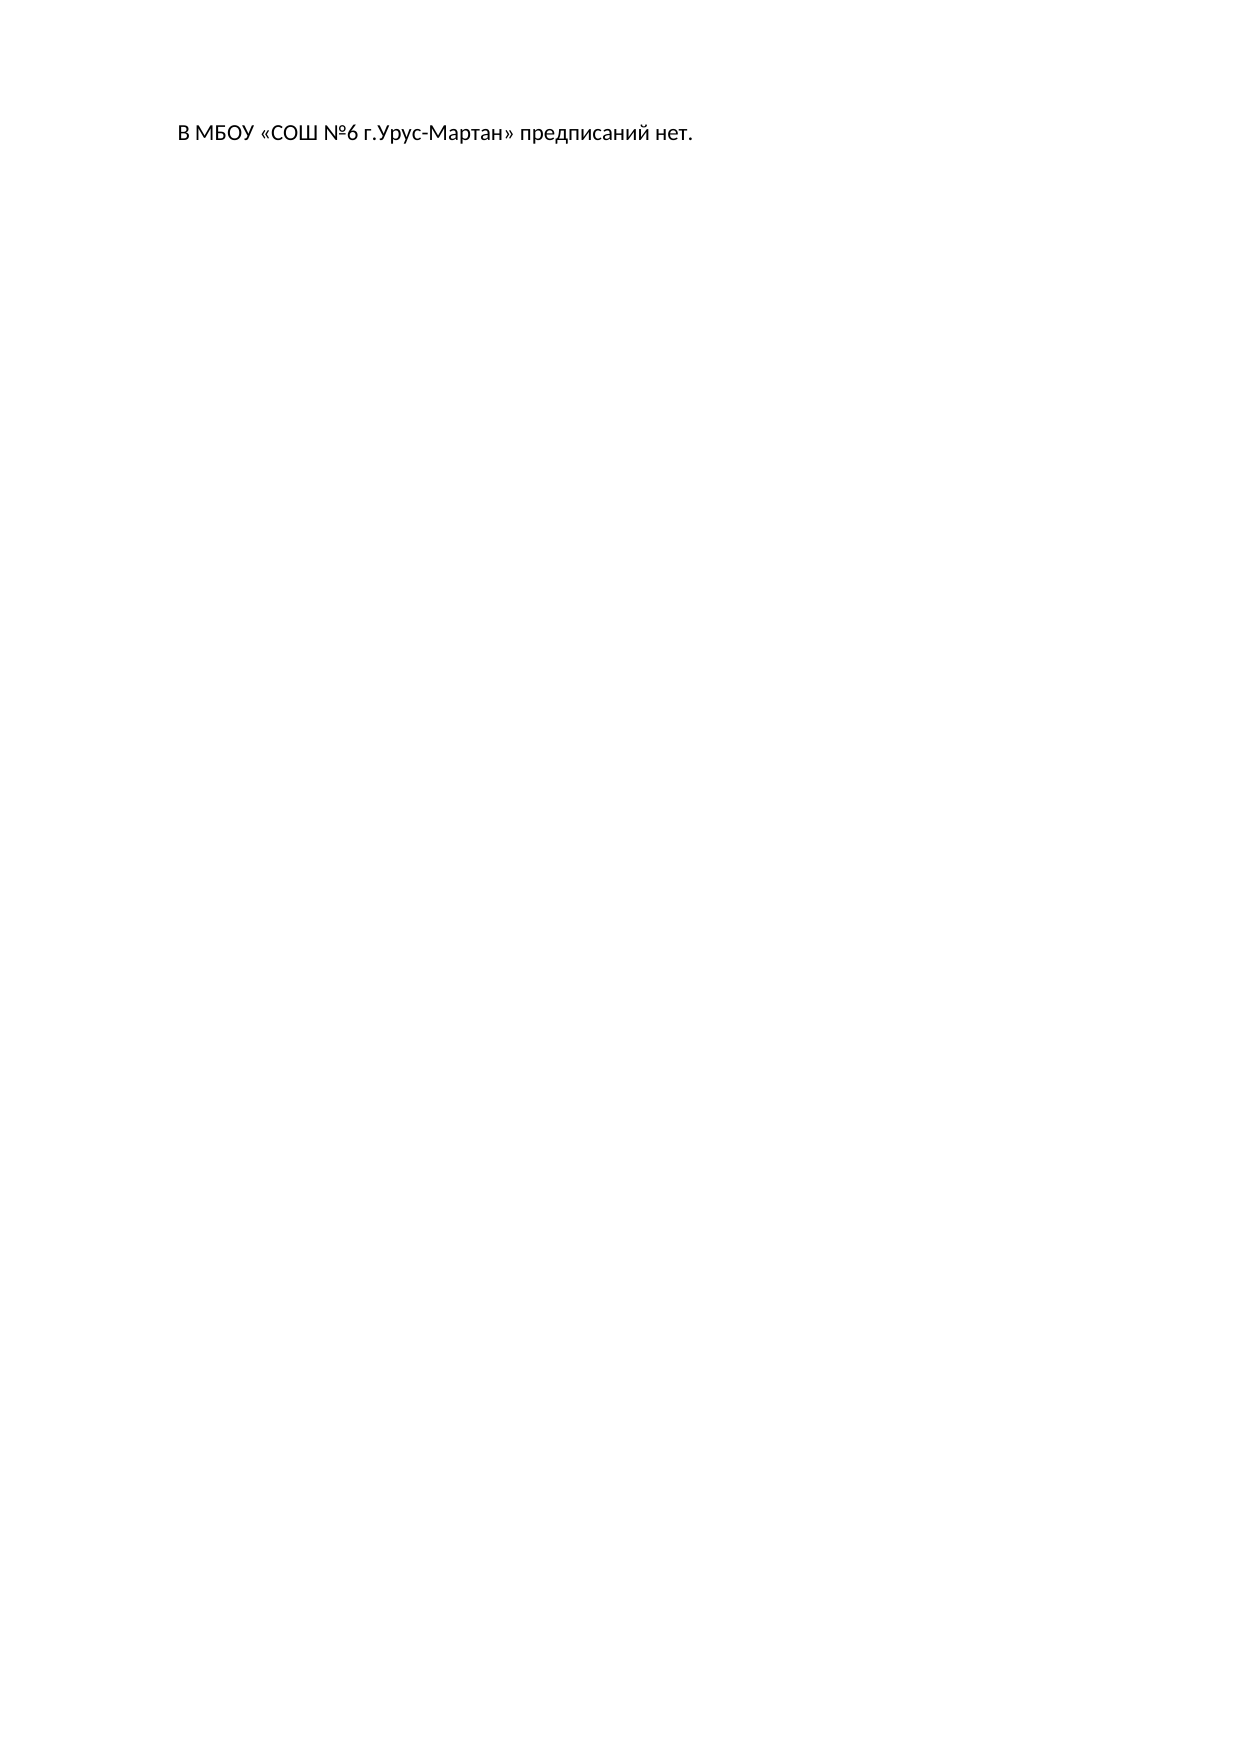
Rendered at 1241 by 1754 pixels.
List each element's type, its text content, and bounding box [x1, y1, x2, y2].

text В МБОУ «СОШ №6 г.Урус-Мартан» предписаний нет. [177, 118, 1152, 146]
